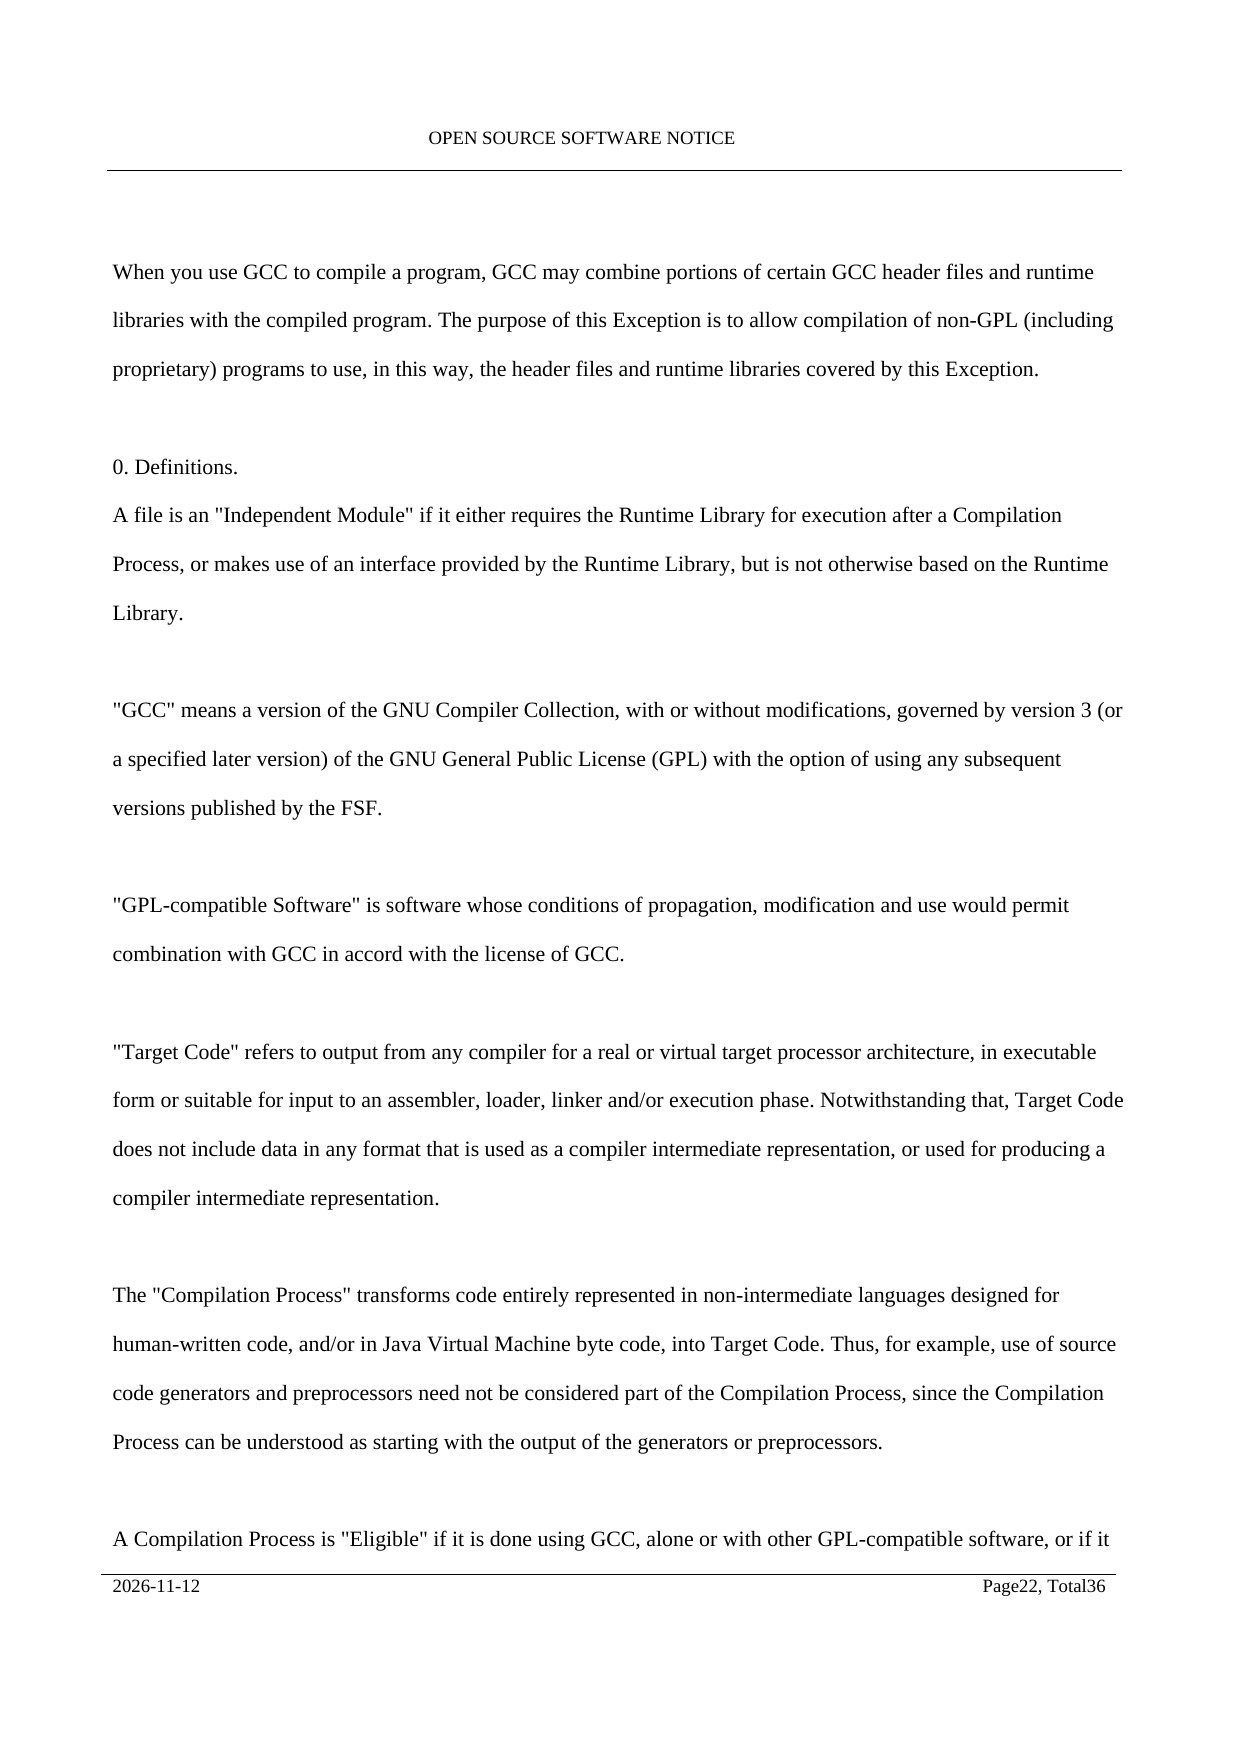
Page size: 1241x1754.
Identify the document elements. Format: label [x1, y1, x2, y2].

text [112, 206, 1128, 1555]
